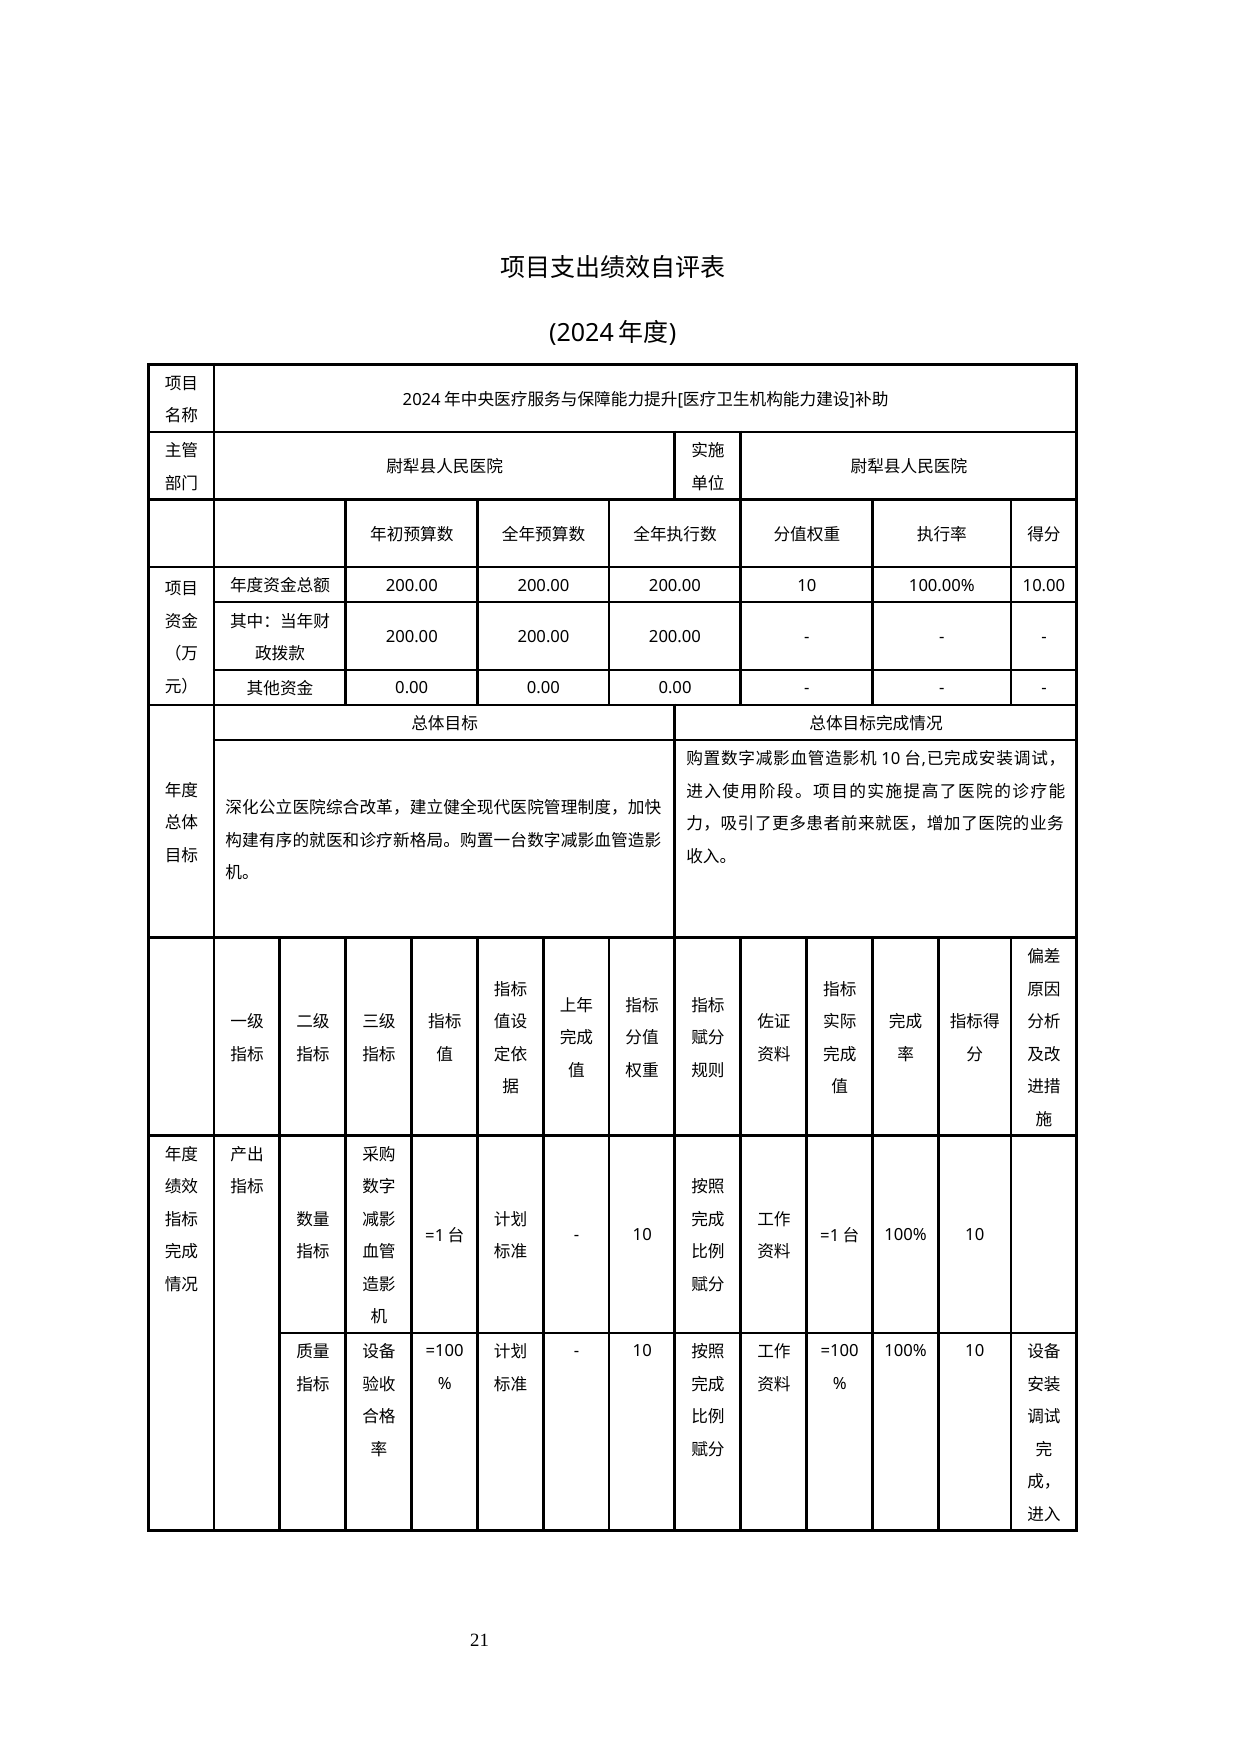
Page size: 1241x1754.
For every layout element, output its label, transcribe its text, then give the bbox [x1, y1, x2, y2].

table_cell 工作资料 [742, 1334, 805, 1529]
table_cell - [742, 603, 871, 668]
table_cell 100.00% [874, 568, 1010, 601]
table_cell 项目资金 （万元） [150, 568, 213, 703]
table_cell 分值权重 [742, 501, 871, 566]
table_cell [215, 501, 344, 566]
table_cell 总体目标 [215, 706, 673, 739]
table_cell 10 [940, 1334, 1010, 1529]
table_cell 指标实际完成值 [808, 939, 871, 1134]
table_cell - [545, 1137, 608, 1331]
table_cell - [874, 603, 1010, 668]
table_cell 指标分值权重 [610, 939, 673, 1134]
table_cell =1台 [413, 1137, 476, 1331]
table_cell [150, 939, 213, 1134]
table_cell 质量指标 [281, 1334, 344, 1529]
table_cell 年初预算数 [347, 501, 476, 566]
table_cell - [1012, 671, 1075, 703]
table_cell =1台 [808, 1137, 871, 1331]
table_cell 年度资金总额 [215, 568, 344, 601]
table_header 项目支出绩效自评表 [148, 233, 1077, 298]
table_cell 年度总体目标 [150, 706, 213, 936]
table_cell 全年预算数 [479, 501, 608, 566]
table_cell 200.00 [610, 568, 739, 601]
table_cell 全年执行数 [610, 501, 739, 566]
table_cell 其他资金 [215, 671, 344, 703]
table_cell 执行率 [874, 501, 1010, 566]
table_cell 10 [742, 568, 871, 601]
table_cell 计划标准 [479, 1137, 542, 1331]
table_cell =100% [808, 1334, 871, 1529]
table_cell [1012, 1137, 1075, 1331]
table_cell 200.00 [347, 568, 476, 601]
table_cell 指标值 [413, 939, 476, 1134]
table_cell (2024年度) [148, 298, 1077, 363]
table_cell 200.00 [479, 603, 608, 668]
table_cell 10 [940, 1137, 1010, 1331]
table_cell =100% [413, 1334, 476, 1529]
table_cell 完成率 [874, 939, 937, 1134]
table_cell 计划标准 [479, 1334, 542, 1529]
table_cell 200.00 [479, 568, 608, 601]
table_cell - [874, 671, 1010, 703]
table_cell 产出指标 [215, 1137, 278, 1529]
table_cell 尉犁县人民医院 [215, 433, 673, 498]
table_cell 二级指标 [281, 939, 344, 1134]
table_cell - [1012, 603, 1075, 668]
table_cell 设备验收合格率 [347, 1334, 410, 1529]
table_cell 100% [874, 1137, 937, 1331]
table_cell 三级指标 [347, 939, 410, 1134]
table_cell 10 [610, 1137, 673, 1331]
table_cell [150, 501, 213, 566]
table_cell 尉犁县人民医院 [742, 433, 1075, 498]
table_cell 100% [874, 1334, 937, 1529]
table_cell 工作资料 [742, 1137, 805, 1331]
table_cell 200.00 [610, 603, 739, 668]
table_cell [1012, 1334, 1075, 1529]
table_cell 0.00 [610, 671, 739, 703]
table_cell 一级指标 [215, 939, 278, 1134]
table_cell 深化公立医院综合改革，建立健全现代医院管理制度，加快构建有序的就医和诊疗新格局。购置一台数字减影血管造影机。 [215, 741, 673, 936]
table_cell - [742, 671, 871, 703]
table_cell 0.00 [347, 671, 476, 703]
table_cell 按照完成比例赋分 [676, 1137, 739, 1331]
table_cell 偏差原因分析及改进措施 [1012, 939, 1075, 1134]
table_cell 项目名称 [150, 366, 213, 431]
table_cell 上年完成值 [545, 939, 608, 1134]
table_cell - [545, 1334, 608, 1529]
table_cell 0.00 [479, 671, 608, 703]
table_cell 主管部门 [150, 433, 213, 498]
table_cell 实施单位 [676, 433, 739, 498]
table_cell 指标值设定依据 [479, 939, 542, 1134]
table_cell 采购数字减影血管造影机 [347, 1137, 410, 1331]
table_cell 指标得分 [940, 939, 1010, 1134]
table_cell 其中：当年财政拨款 [215, 603, 344, 668]
table_cell 得分 [1012, 501, 1075, 566]
table_cell 10.00 [1012, 568, 1075, 601]
table_cell 购置数字减影血管造影机10台,已完成安装调试，进入使用阶段。项目的实施提高了医院的诊疗能力，吸引了更多患者前来就医，增加了医院的业务收入。 [676, 741, 1075, 936]
table_cell 2024年中央医疗服务与保障能力提升[医疗卫生机构能力建设]补助 [215, 366, 1075, 431]
table_cell 指标赋分规则 [676, 939, 739, 1134]
table_cell 总体目标完成情况 [676, 706, 1075, 739]
table_cell 200.00 [347, 603, 476, 668]
table_cell 数量指标 [281, 1137, 344, 1331]
table_cell 佐证资料 [742, 939, 805, 1134]
table_cell 年度绩效指标完成情况 [150, 1137, 213, 1529]
table_cell 10 [610, 1334, 673, 1529]
table_cell 按照完成比例赋分 [676, 1334, 739, 1529]
